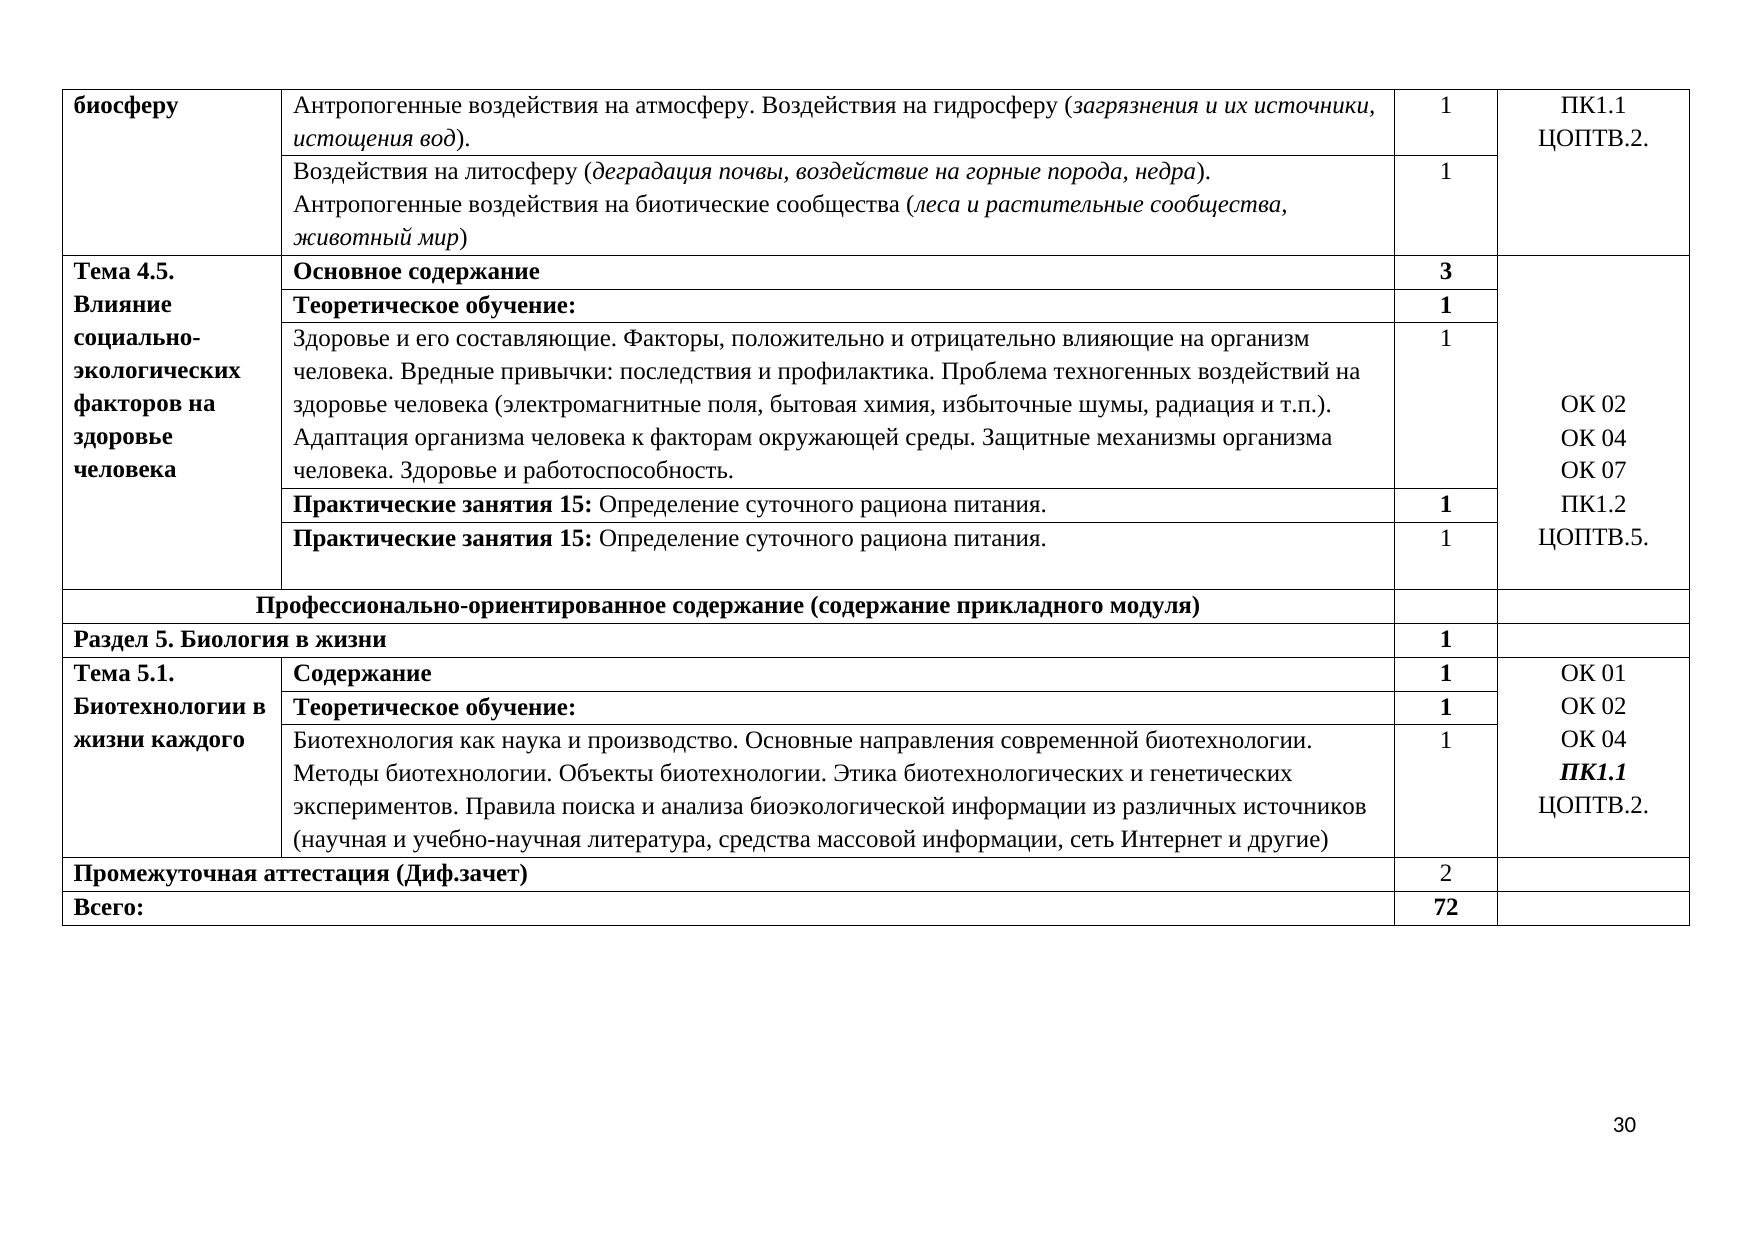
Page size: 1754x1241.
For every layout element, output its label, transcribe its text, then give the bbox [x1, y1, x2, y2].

table_cell 1 [1395, 624, 1497, 657]
table_cell 1 [1395, 725, 1497, 857]
table_cell 3 [1395, 256, 1497, 289]
table_cell 1 [1395, 156, 1497, 255]
table_cell 72 [1395, 892, 1497, 925]
table_cell Раздел 5. Биология в жизни [63, 624, 1394, 657]
table_cell 1 [1395, 323, 1497, 488]
table_cell ОК 01 ОК 02 ОК 04 ПК1.1 ЦОПТВ.2. [1498, 658, 1689, 857]
table_cell Воздействия на литосферу (деградация почвы, воздействие на горные порода, недра). Антропогенные воздействия на биотические сообщества (леса и растительные сообщества, животный мир) [282, 156, 1394, 255]
table_cell Биотехнология как наука и производство. Основные направления современной биотехнологии. Методы биотехнологии. Объекты биотехнологии. Этика биотехнологических и генетических экспериментов. Правила поиска и анализа биоэкологической информации из различных источников (научная и учебно-научная литература, средства массовой информации, сеть Интернет и другие) [282, 725, 1394, 857]
table_cell 1 [1395, 658, 1497, 691]
table_cell Теоретическое обучение: [282, 692, 1394, 724]
table_cell [1395, 590, 1497, 623]
table_cell [1498, 590, 1689, 623]
table_cell Теоретическое обучение: [282, 290, 1394, 322]
table_cell Всего: [63, 892, 1394, 925]
table_cell Антропогенные воздействия на атмосферу. Воздействия на гидросферу (загрязнения и их источники, истощения вод). [282, 90, 1394, 155]
table_cell 1 [1395, 523, 1497, 589]
table_cell Тема 5.1. Биотехнологии в жизни каждого [63, 658, 281, 857]
table_cell [1498, 624, 1689, 657]
table_cell Практические занятия 15: Определение суточного рациона питания. [282, 523, 1394, 589]
table_cell Основное содержание [282, 256, 1394, 289]
table_cell [1498, 858, 1689, 891]
table_cell Тема 4.5. Влияние социально-экологических факторов на здоровье человека [63, 256, 281, 589]
table_cell Здоровье и его составляющие. Факторы, положительно и отрицательно влияющие на организм человека. Вредные привычки: последствия и профилактика. Проблема техногенных воздействий на здоровье человека (электромагнитные поля, бытовая химия, избыточные шумы, радиация и т.п.). Адаптация организма человека к факторам окружающей среды. Защитные механизмы организма человека. Здоровье и работоспособность. [282, 323, 1394, 488]
table_cell Профессионально-ориентированное содержание (содержание прикладного модуля) [63, 590, 1394, 623]
table_cell ОК 02 ОК 04 ОК 07 ПК1.2 ЦОПТВ.5. [1498, 256, 1689, 589]
table_cell 1 [1395, 90, 1497, 155]
table_cell 1 [1395, 692, 1497, 724]
table_cell [1498, 892, 1689, 925]
table_cell Промежуточная аттестация (Диф.зачет) [63, 858, 1394, 891]
table_cell Практические занятия 15: Определение суточного рациона питания. [282, 489, 1394, 522]
table_cell 2 [1395, 858, 1497, 891]
table_cell 1 [1395, 489, 1497, 522]
table_cell 1 [1395, 290, 1497, 322]
table_cell Содержание [282, 658, 1394, 691]
